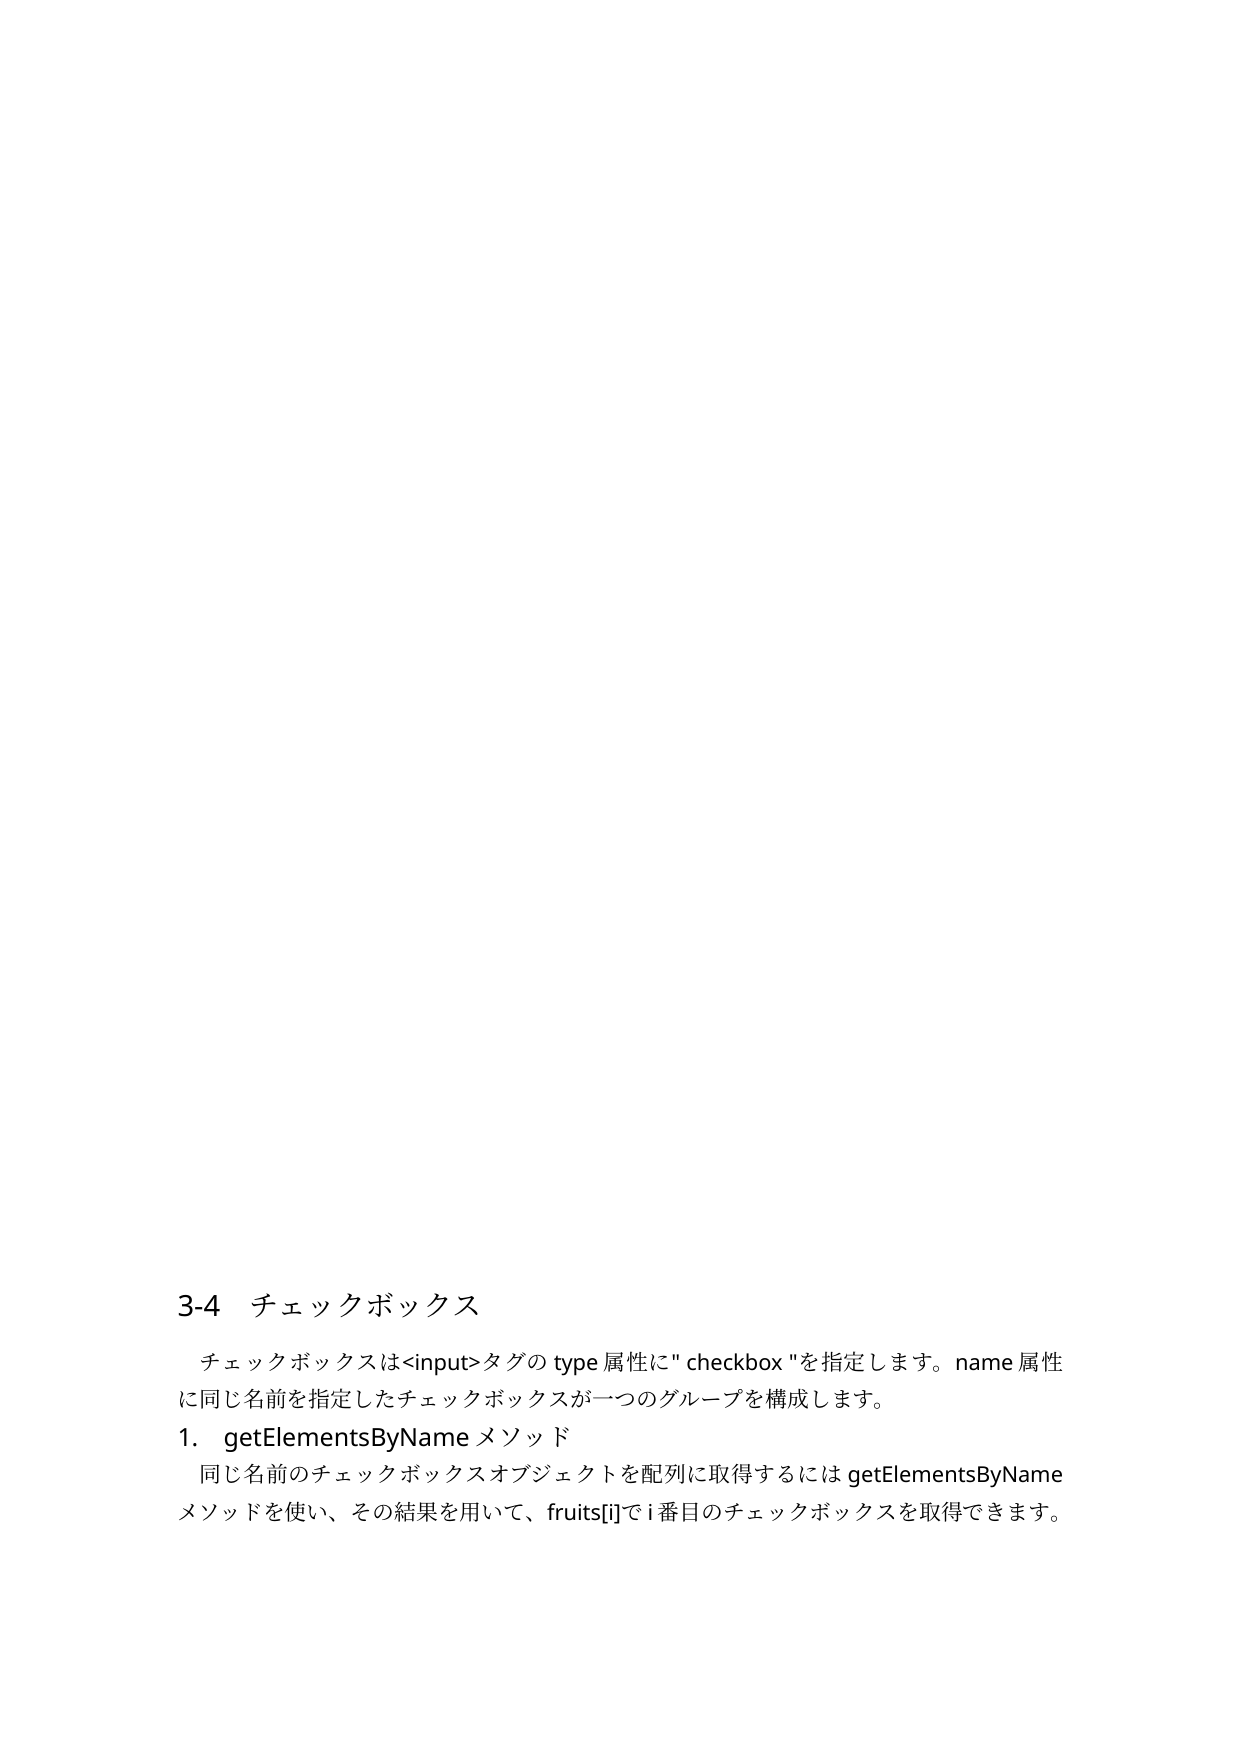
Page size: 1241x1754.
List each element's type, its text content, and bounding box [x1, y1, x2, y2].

text チェックボックスは<input>タグのtype属性に" checkbox "を指定します。name属性に同じ名前を指定したチェックボックスが一つのグループを構成します。 [177, 1342, 1063, 1417]
text 3-4 チェックボックス [177, 1267, 1063, 1342]
text 同じ名前のチェックボックスオブジェクトを配列に取得するにはgetElementsByNameメソッドを使い、その結果を用いて、fruits[i]でi番目のチェックボックスを取得できます。 [177, 1454, 1063, 1529]
text 1. getElementsByNameメソッド [177, 1417, 1063, 1454]
